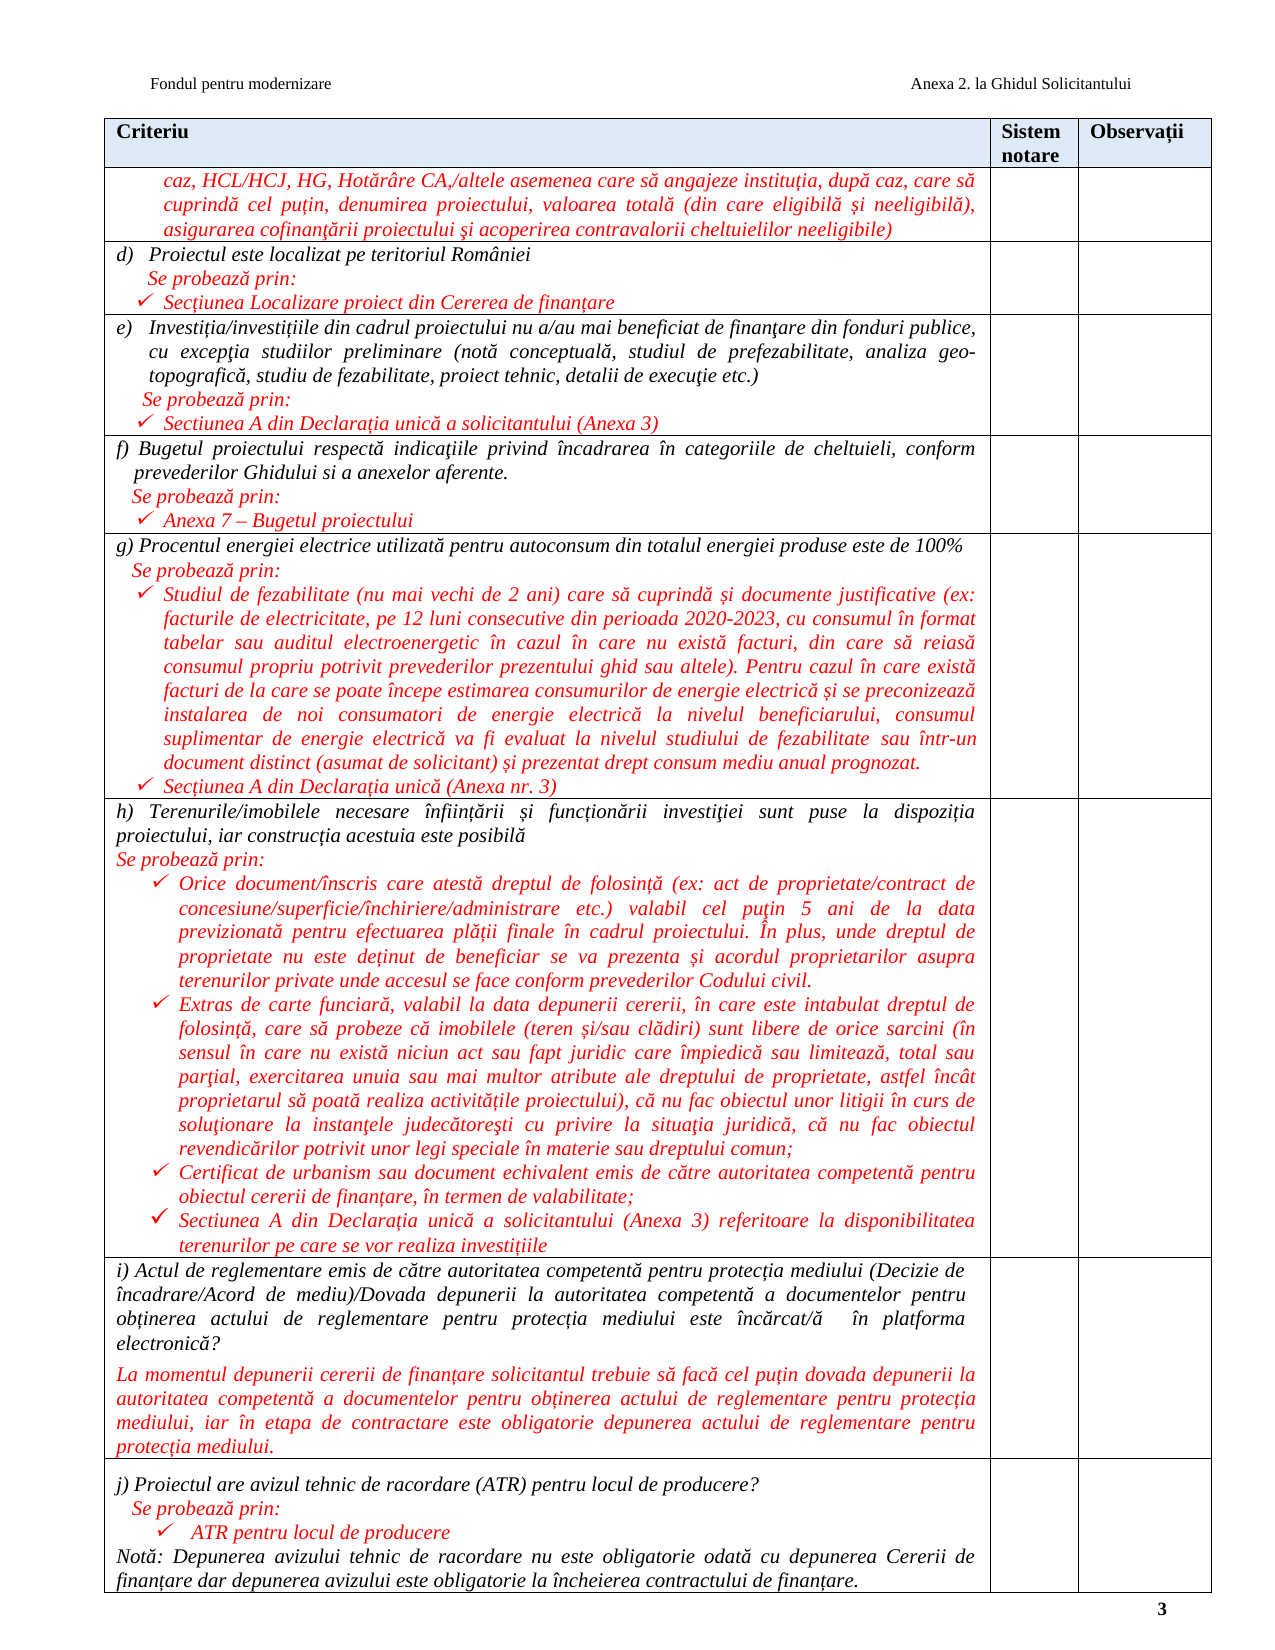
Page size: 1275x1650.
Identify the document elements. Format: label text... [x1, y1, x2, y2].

table_cell [991, 168, 1078, 241]
table_cell [991, 1459, 1078, 1592]
table_cell [1079, 799, 1211, 1257]
table_cell g) Procentul energiei electrice utilizată pentru autoconsum din totalul energiei produse este de 100% Se probează prin: Studiul de fezabilitate (nu mai vechi de 2 ani) care să cuprindă și documente justificative (ex: facturile de electricitate, pe 12 luni consecutive din perioada 2020-2023, cu consumul în format tabelar sau auditul electroenergetic în cazul în care nu există facturi, din care să reiasă consumul propriu potrivit prevederilor prezentului ghid sau altele). Pentru cazul în care există facturi de la care se poate începe estimarea consumurilor de energie electrică și se preconizează instalarea de noi consumatori de energie electrică la nivelul beneficiarului, consumul suplimentar de energie electrică va fi evaluat la nivelul studiului de fezabilitate sau într-un document distinct (asumat de solicitant) și prezentat drept consum mediu anual prognozat. Secțiunea A din Declarația unică (Anexa nr. 3) [105, 534, 990, 798]
table_cell [991, 1258, 1078, 1458]
table_cell [1079, 436, 1211, 532]
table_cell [105, 168, 990, 241]
table_cell [1079, 534, 1211, 798]
table_cell j) Proiectul are avizul tehnic de racordare (ATR) pentru locul de producere? Se probează prin: ATR pentru locul de producere Notă: Depunerea avizului tehnic de racordare nu este obligatorie odată cu depunerea Cererii de finanțare dar depunerea avizului este obligatorie la încheierea contractului de finanțare. [105, 1459, 990, 1592]
table_cell [1079, 1459, 1211, 1592]
table_cell [991, 799, 1078, 1257]
table_header Sistem notare [991, 119, 1078, 167]
table_cell i) Actul de reglementare emis de către autoritatea competentă pentru protecția mediului (Decizie de încadrare/Acord de mediu)/Dovada depunerii la autoritatea competentă a documentelor pentru obținerea actului de reglementare pentru protecția mediului este încărcat/ă în platforma electronică? La momentul depunerii cererii de finanțare solicitantul trebuie să facă cel puțin dovada depunerii la autoritatea competentă a documentelor pentru obținerea actului de reglementare pentru protecția mediului, iar în etapa de contractare este obligatorie depunerea actului de reglementare pentru protecția mediului. [105, 1258, 990, 1458]
table_cell [991, 242, 1078, 314]
table_cell [991, 534, 1078, 798]
table_cell f) Bugetul proiectului respectă indicaţiile privind încadrarea în categoriile de cheltuieli, conform prevederilor Ghidului si a anexelor aferente. Se probează prin: Anexa 7 – Bugetul proiectului [105, 436, 990, 532]
table_cell [1079, 315, 1211, 435]
table_cell [1079, 1258, 1211, 1458]
table_header Criteriu [105, 119, 990, 167]
table_header Observații [1079, 119, 1211, 167]
table_cell [991, 315, 1078, 435]
table_cell Proiectul este localizat pe teritoriul României Se probează prin: Secțiunea Localizare proiect din Cererea de finanțare [105, 242, 990, 314]
table_cell [991, 436, 1078, 532]
table_cell Investiția/investițiile din cadrul proiectului nu a/au mai beneficiat de finanţare din fonduri publice, cu excepţia studiilor preliminare (notă conceptuală, studiul de prefezabilitate, analiza geo-topografică, studiu de fezabilitate, proiect tehnic, detalii de execuţie etc.) Se probează prin: Sectiunea A din Declarația unică a solicitantului (Anexa 3) [105, 315, 990, 435]
table_cell h) Terenurile/imobilele necesare înființării și funcționării investiţiei sunt puse la dispoziția proiectului, iar construcția acestuia este posibilă Se probează prin: Orice document/înscris care atestă dreptul de folosință (ex: act de proprietate/contract de concesiune/superficie/închiriere/administrare etc.) valabil cel puţin 5 ani de la data previzionată pentru efectuarea plății finale în cadrul proiectului. În plus, unde dreptul de proprietate nu este deținut de beneficiar se va prezenta și acordul proprietarilor asupra terenurilor private unde accesul se face conform prevederilor Codului civil. Extras de carte funciară, valabil la data depunerii cererii, în care este intabulat dreptul de folosință, care să probeze că imobilele (teren și/sau clădiri) sunt libere de orice sarcini (în sensul în care nu există niciun act sau fapt juridic care împiedică sau limitează, total sau parţial, exercitarea unuia sau mai multor atribute ale dreptului de proprietate, astfel încât proprietarul să poată realiza activitățile proiectului), că nu fac obiectul unor litigii în curs de soluţionare la instanţele judecătoreşti cu privire la situaţia juridică, că nu fac obiectul revendicărilor potrivit unor legi speciale în materie sau dreptului comun; Certificat de urbanism sau document echivalent emis de către autoritatea competentă pentru obiectul cererii de finanțare, în termen de valabilitate; Sectiunea A din Declarația unică a solicitantului (Anexa 3) referitoare la disponibilitatea terenurilor pe care se vor realiza investițiile [105, 799, 990, 1257]
table_cell [1079, 242, 1211, 314]
table_cell [1079, 168, 1211, 241]
